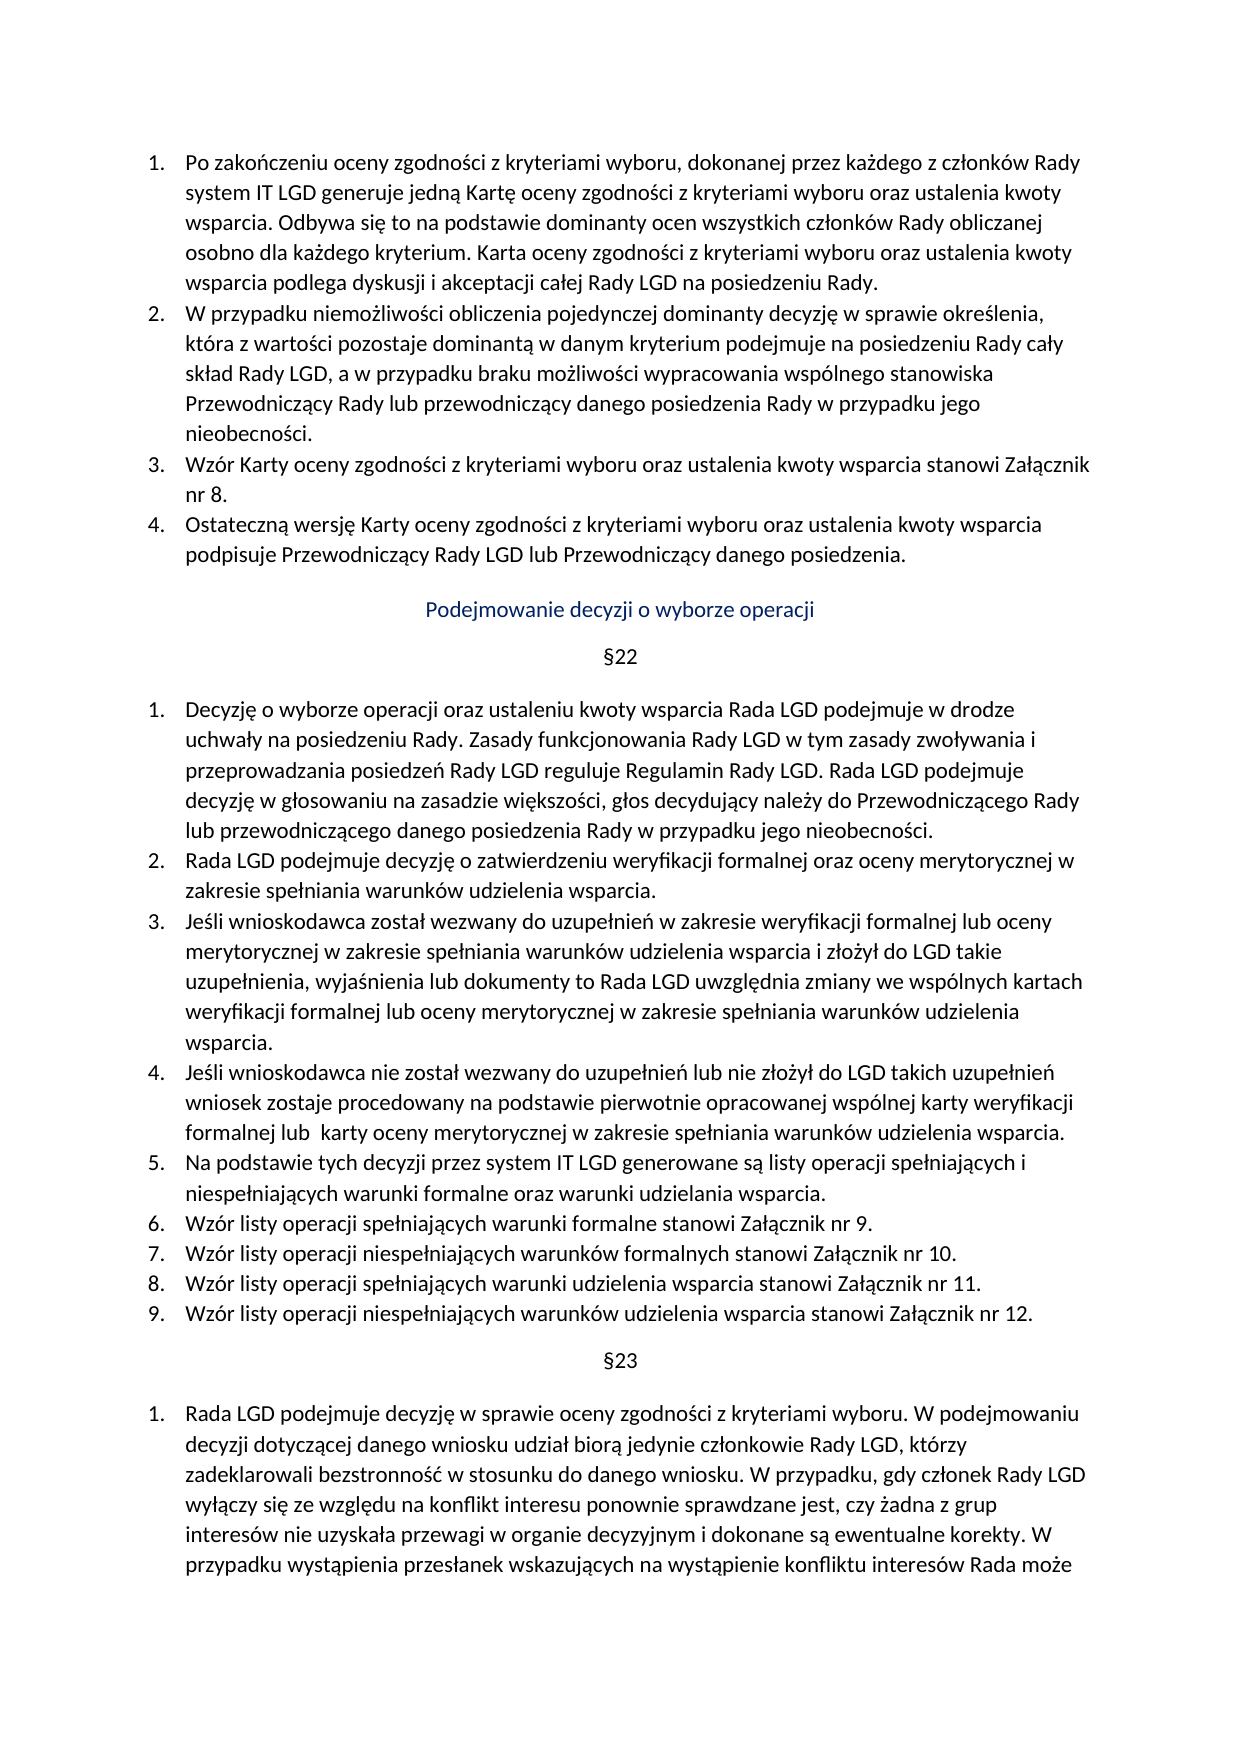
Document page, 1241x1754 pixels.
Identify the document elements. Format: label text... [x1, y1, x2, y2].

list Rada LGD podejmuje decyzję o zatwierdzeniu weryfikacji formalnej oraz oceny merytorycznej w zakresie spełniania warunków udzielenia wsparcia. [148, 846, 1093, 905]
list Jeśli wnioskodawca nie został wezwany do uzupełnień lub nie złożył do LGD takich uzupełnień wniosek zostaje procedowany na podstawie pierwotnie opracowanej wspólnej karty weryfikacji formalnej lub karty oceny merytorycznej w zakresie spełniania warunków udzielenia wsparcia. [148, 1058, 1093, 1146]
list Wzór listy operacji niespełniających warunków formalnych stanowi Załącznik nr 10. [148, 1239, 1093, 1267]
list Na podstawie tych decyzji przez system IT LGD generowane są listy operacji spełniających i niespełniających warunki formalne oraz warunki udzielania wsparcia. [148, 1148, 1093, 1207]
list Decyzję o wyborze operacji oraz ustaleniu kwoty wsparcia Rada LGD podejmuje w drodze uchwały na posiedzeniu Rady. Zasady funkcjonowania Rady LGD w tym zasady zwoływania i przeprowadzania posiedzeń Rady LGD reguluje Regulamin Rady LGD. Rada LGD podejmuje decyzję w głosowaniu na zasadzie większości, głos decydujący należy do Przewodniczącego Rady lub przewodniczącego danego posiedzenia Rady w przypadku jego nieobecności. [148, 695, 1093, 844]
list Ostateczną wersję Karty oceny zgodności z kryteriami wyboru oraz ustalenia kwoty wsparcia podpisuje Przewodniczący Rady LGD lub Przewodniczący danego posiedzenia. [148, 510, 1093, 568]
text §23 [148, 1346, 1093, 1374]
list W przypadku niemożliwości obliczenia pojedynczej dominanty decyzję w sprawie określenia, która z wartości pozostaje dominantą w danym kryterium podejmuje na posiedzeniu Rady cały skład Rady LGD, a w przypadku braku możliwości wypracowania wspólnego stanowiska Przewodniczący Rady lub przewodniczący danego posiedzenia Rady w przypadku jego nieobecności. [148, 299, 1093, 447]
text Podejmowanie decyzji o wyborze operacji [148, 596, 1093, 623]
text §22 [148, 642, 1093, 670]
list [148, 1399, 1093, 1578]
list Wzór Karty oceny zgodności z kryteriami wyboru oraz ustalenia kwoty wsparcia stanowi Załącznik nr 8. [148, 450, 1093, 508]
list Wzór listy operacji niespełniających warunków udzielenia wsparcia stanowi Załącznik nr 12. [148, 1299, 1093, 1328]
list Po zakończeniu oceny zgodności z kryteriami wyboru, dokonanej przez każdego z członków Rady system IT LGD generuje jedną Kartę oceny zgodności z kryteriami wyboru oraz ustalenia kwoty wsparcia. Odbywa się to na podstawie dominanty ocen wszystkich członków Rady obliczanej osobno dla każdego kryterium. Karta oceny zgodności z kryteriami wyboru oraz ustalenia kwoty wsparcia podlega dyskusji i akceptacji całej Rady LGD na posiedzeniu Rady. [148, 148, 1093, 296]
list Jeśli wnioskodawca został wezwany do uzupełnień w zakresie weryfikacji formalnej lub oceny merytorycznej w zakresie spełniania warunków udzielenia wsparcia i złożył do LGD takie uzupełnienia, wyjaśnienia lub dokumenty to Rada LGD uwzględnia zmiany we wspólnych kartach weryfikacji formalnej lub oceny merytorycznej w zakresie spełniania warunków udzielenia wsparcia. [148, 907, 1093, 1056]
list Wzór listy operacji spełniających warunki udzielenia wsparcia stanowi Załącznik nr 11. [148, 1269, 1093, 1297]
list Wzór listy operacji spełniających warunki formalne stanowi Załącznik nr 9. [148, 1209, 1093, 1237]
